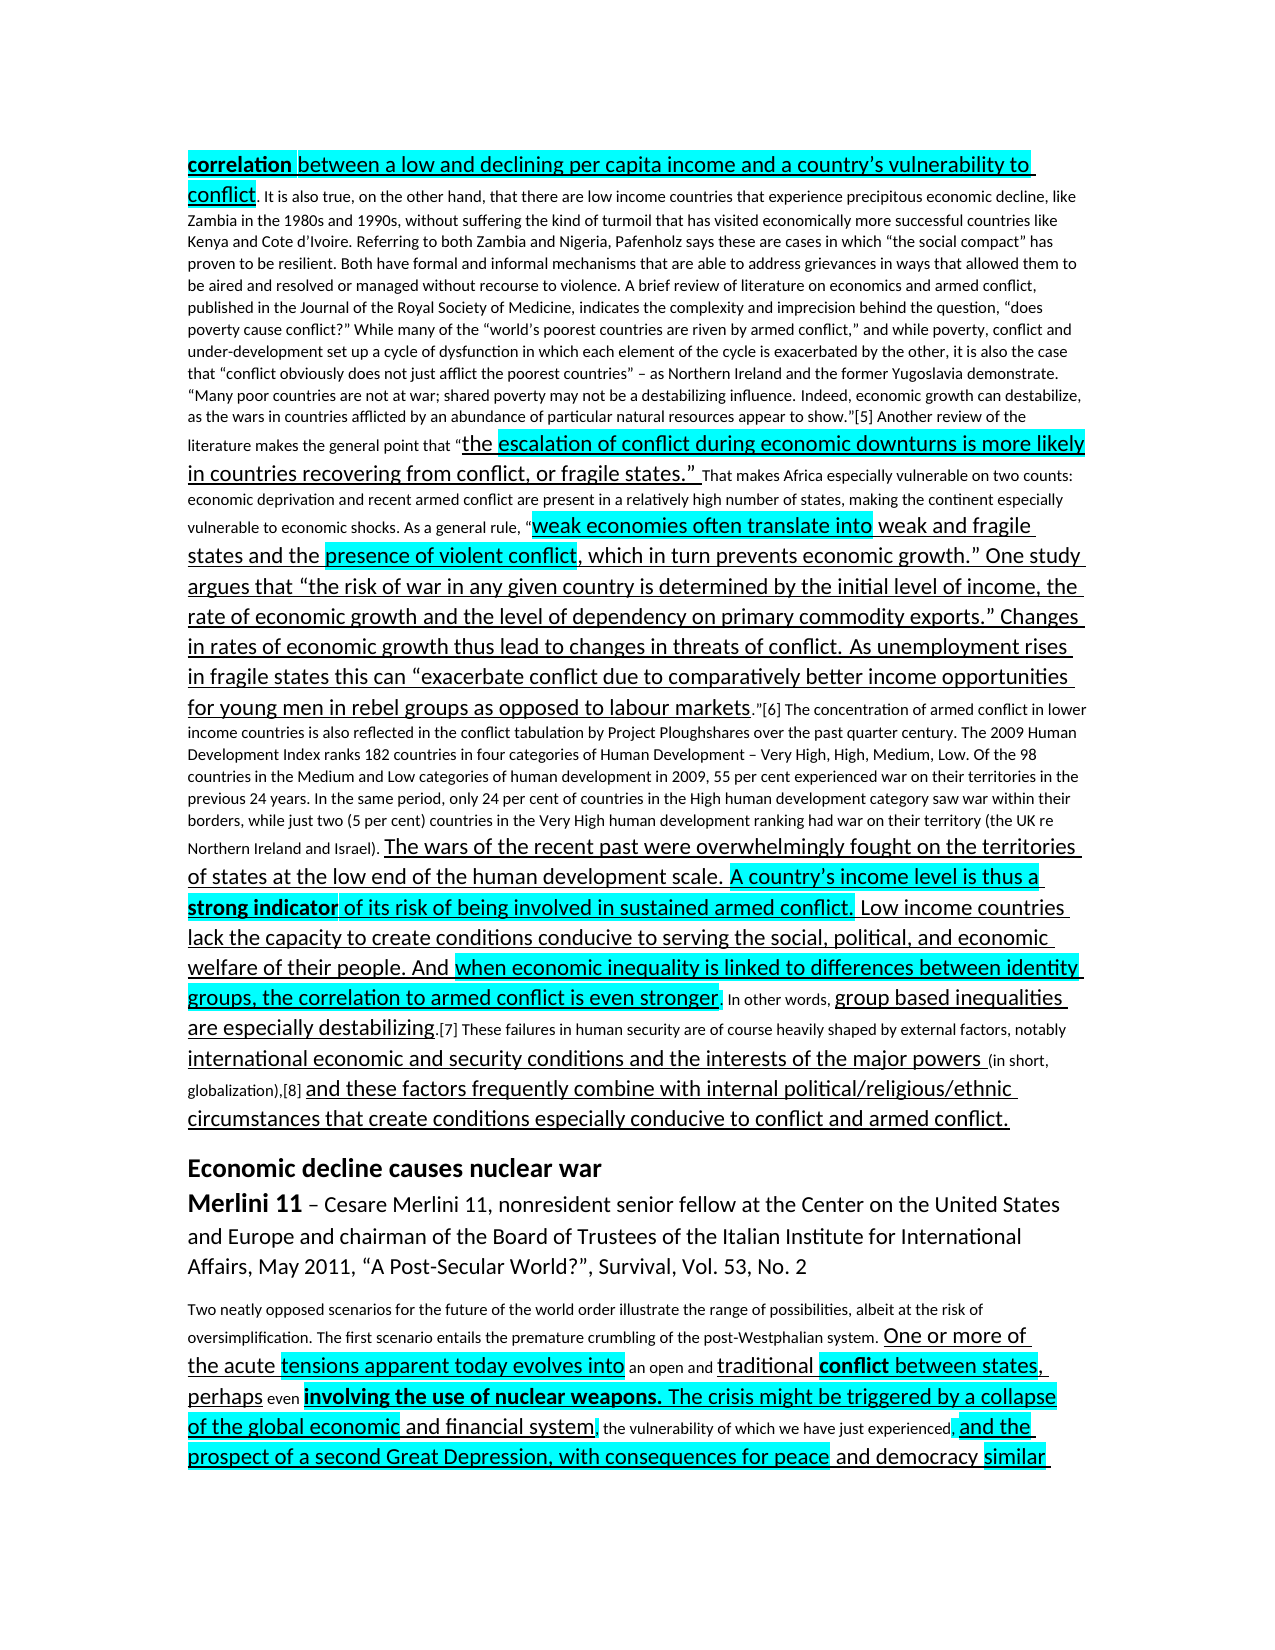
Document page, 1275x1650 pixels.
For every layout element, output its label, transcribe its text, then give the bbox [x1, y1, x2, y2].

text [187, 150, 1087, 1132]
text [187, 1299, 1057, 1470]
subtitle Economic decline causes nuclear war [187, 1151, 1087, 1184]
text Merlini 11 – Cesare Merlini 11, nonresident senior fellow at the Center on the United States and Europe and chairman of the Board of Trustees of the Italian Institute for International Affairs, May 2011, “A Post-Secular World?”, Survival, Vol. 53, No. 2 [187, 1187, 1087, 1280]
